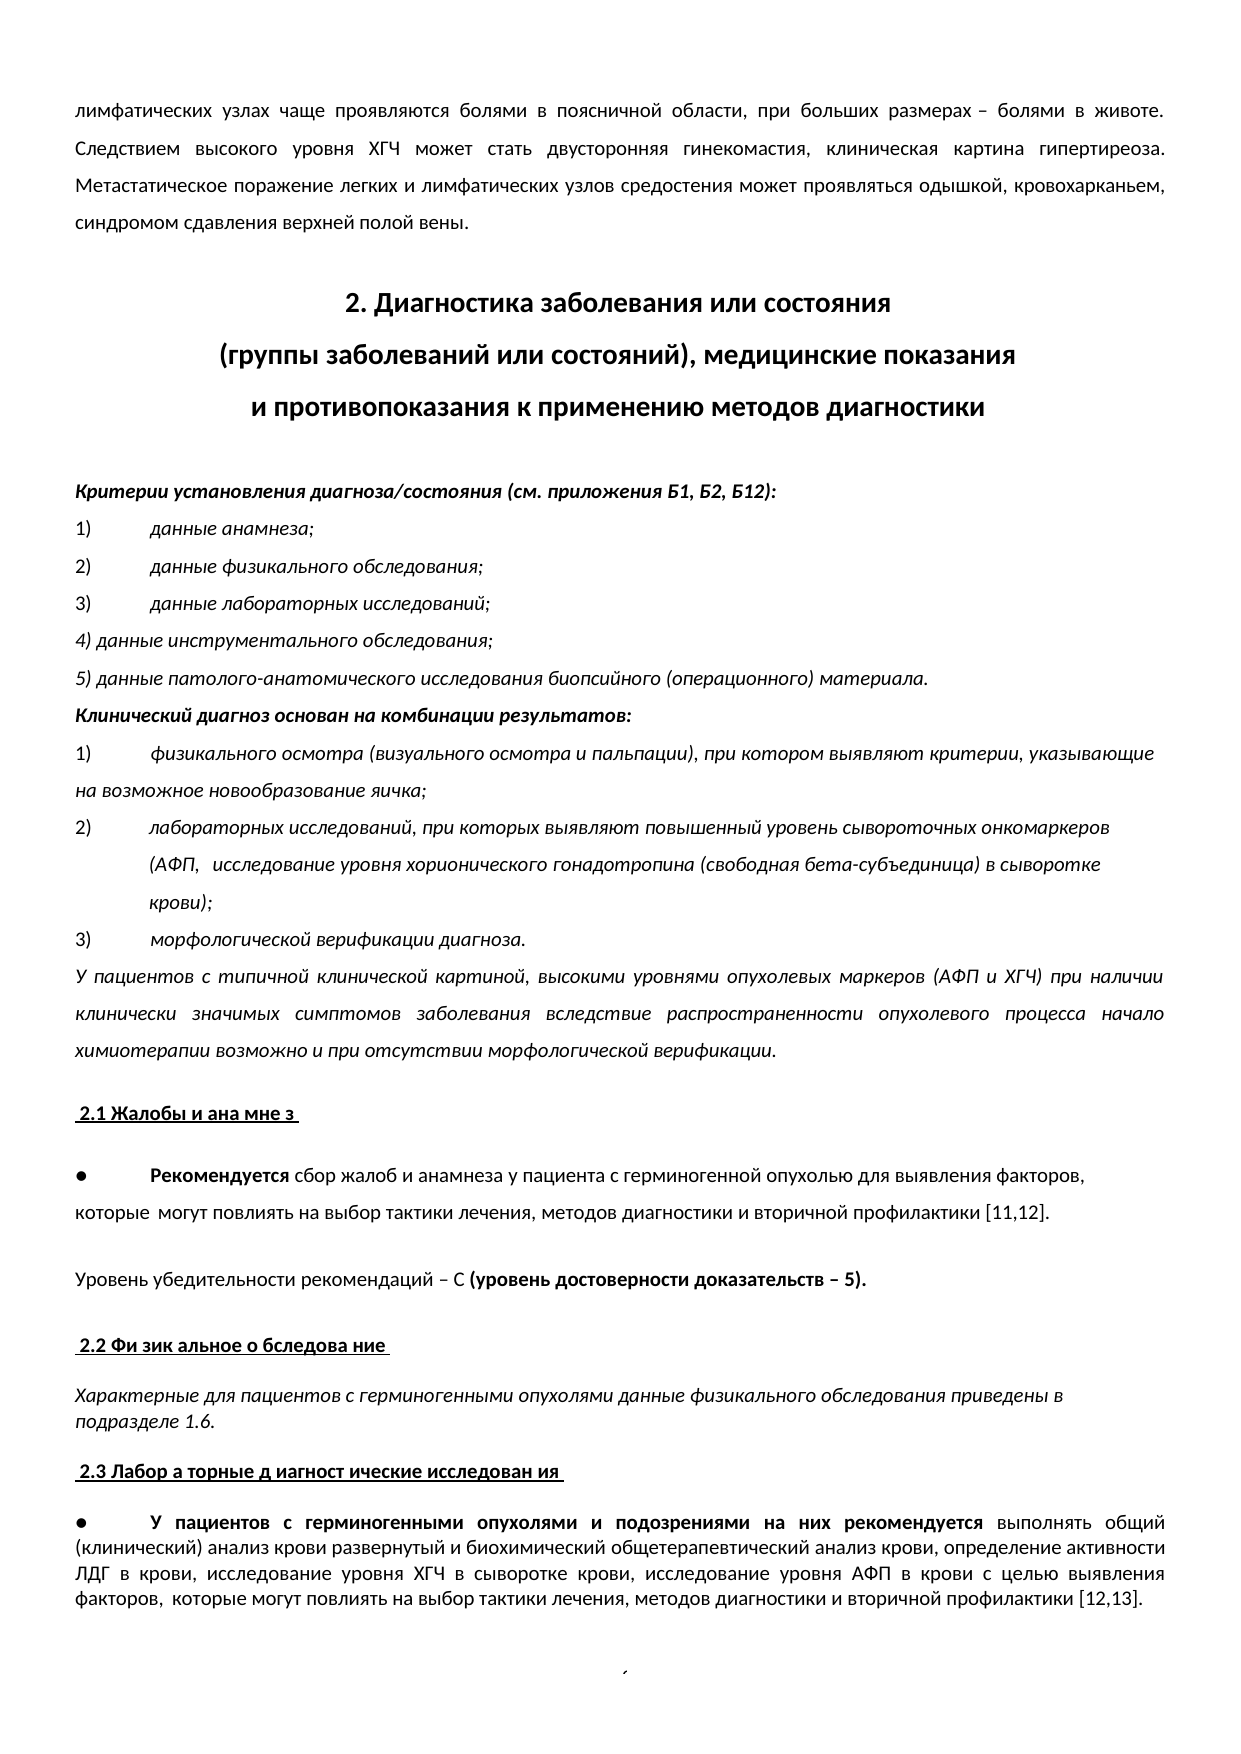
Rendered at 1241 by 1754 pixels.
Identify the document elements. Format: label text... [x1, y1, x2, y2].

text Уровень убедительности рекомендаций – С (уровень достоверности доказательств – 5). [75, 1266, 1178, 1291]
list данные патолого-анатомического исследования биопсийного (операционного) материала. [75, 665, 1178, 690]
subtitle Клинический диагноз основан на комбинации результатов: [75, 702, 1178, 728]
subtitle Критерии установления диагноза/состояния (см. приложения Б1, Б2, Б12): [75, 478, 1178, 503]
subtitle 2.3 Лабор а торные д иагност ические исследован ия [75, 1459, 1178, 1484]
list морфологической верификации диагноза. [75, 926, 1178, 951]
list данные инструментального обследования; [75, 627, 1178, 653]
list данные лабораторных исследований; [75, 590, 1178, 615]
list физикального осмотра (визуального осмотра и пальпации), при котором выявляют критерии, указывающие на возможное новообразование яичка; [75, 740, 1164, 802]
text У пациентов с типичной клинической картиной, высокими уровнями опухолевых маркеров (АФП и ХГЧ) при наличии клинически значимых симптомов заболевания вследствие распространенности опухолевого процесса начало химиотерапии возможно и при отсутствии морфологической верификации. [75, 963, 1164, 1063]
list данные физикального обследования; [75, 553, 1178, 578]
text лимфатических узлах чаще проявляются болями в поясничной области, при больших размерах – болями в животе. Следствием высокого уровня ХГЧ может стать двусторонняя гинекомастия, клиническая картина гипертиреоза. Метастатическое поражение легких и лимфатических узлов средостения может проявляться одышкой, кровохарканьем, синдромом сдавления верхней полой вены. [75, 97, 1165, 235]
list данные анамнеза; [75, 515, 1178, 541]
list лабораторных исследований, при которых выявляют повышенный уровень сывороточных онкомаркеров (АФП, исследование уровня хорионического гонадотропина (свободная бета-субъединица) в сыворотке крови); [75, 814, 1164, 914]
text (группы заболеваний или состояний), медицинские показания и противопоказания к применению методов диагностики [219, 336, 1029, 424]
subtitle 2.2 Фи зик альное о бследова ние [75, 1332, 1178, 1358]
list У пациентов с герминогенными опухолями и подозрениями на них рекомендуется выполнять общий (клинический) анализ крови развернутый и биохимический общетерапевтический анализ крови, определение активности ЛДГ в крови, исследование уровня ХГЧ в сыворотке крови, исследование уровня АФП в крови с целью выявления факторов, которые могут повлиять на выбор тактики лечения, методов диагностики и вторичной профилактики [12,13]. [75, 1509, 1166, 1611]
text Характерные для пациентов с герминогенными опухолями данные физикального обследования приведены в подразделе 1.6. [75, 1383, 1156, 1433]
list Рекомендуется сбор жалоб и анамнеза у пациента с герминогенной опухолью для выявления факторов, которые могут повлиять на выбор тактики лечения, методов диагностики и вторичной профилактики [11,12]. [75, 1162, 1164, 1225]
subtitle Диагностика заболевания или состояния [345, 284, 1178, 319]
text 2.1 Жалобы и ана мне з [75, 1100, 1178, 1125]
